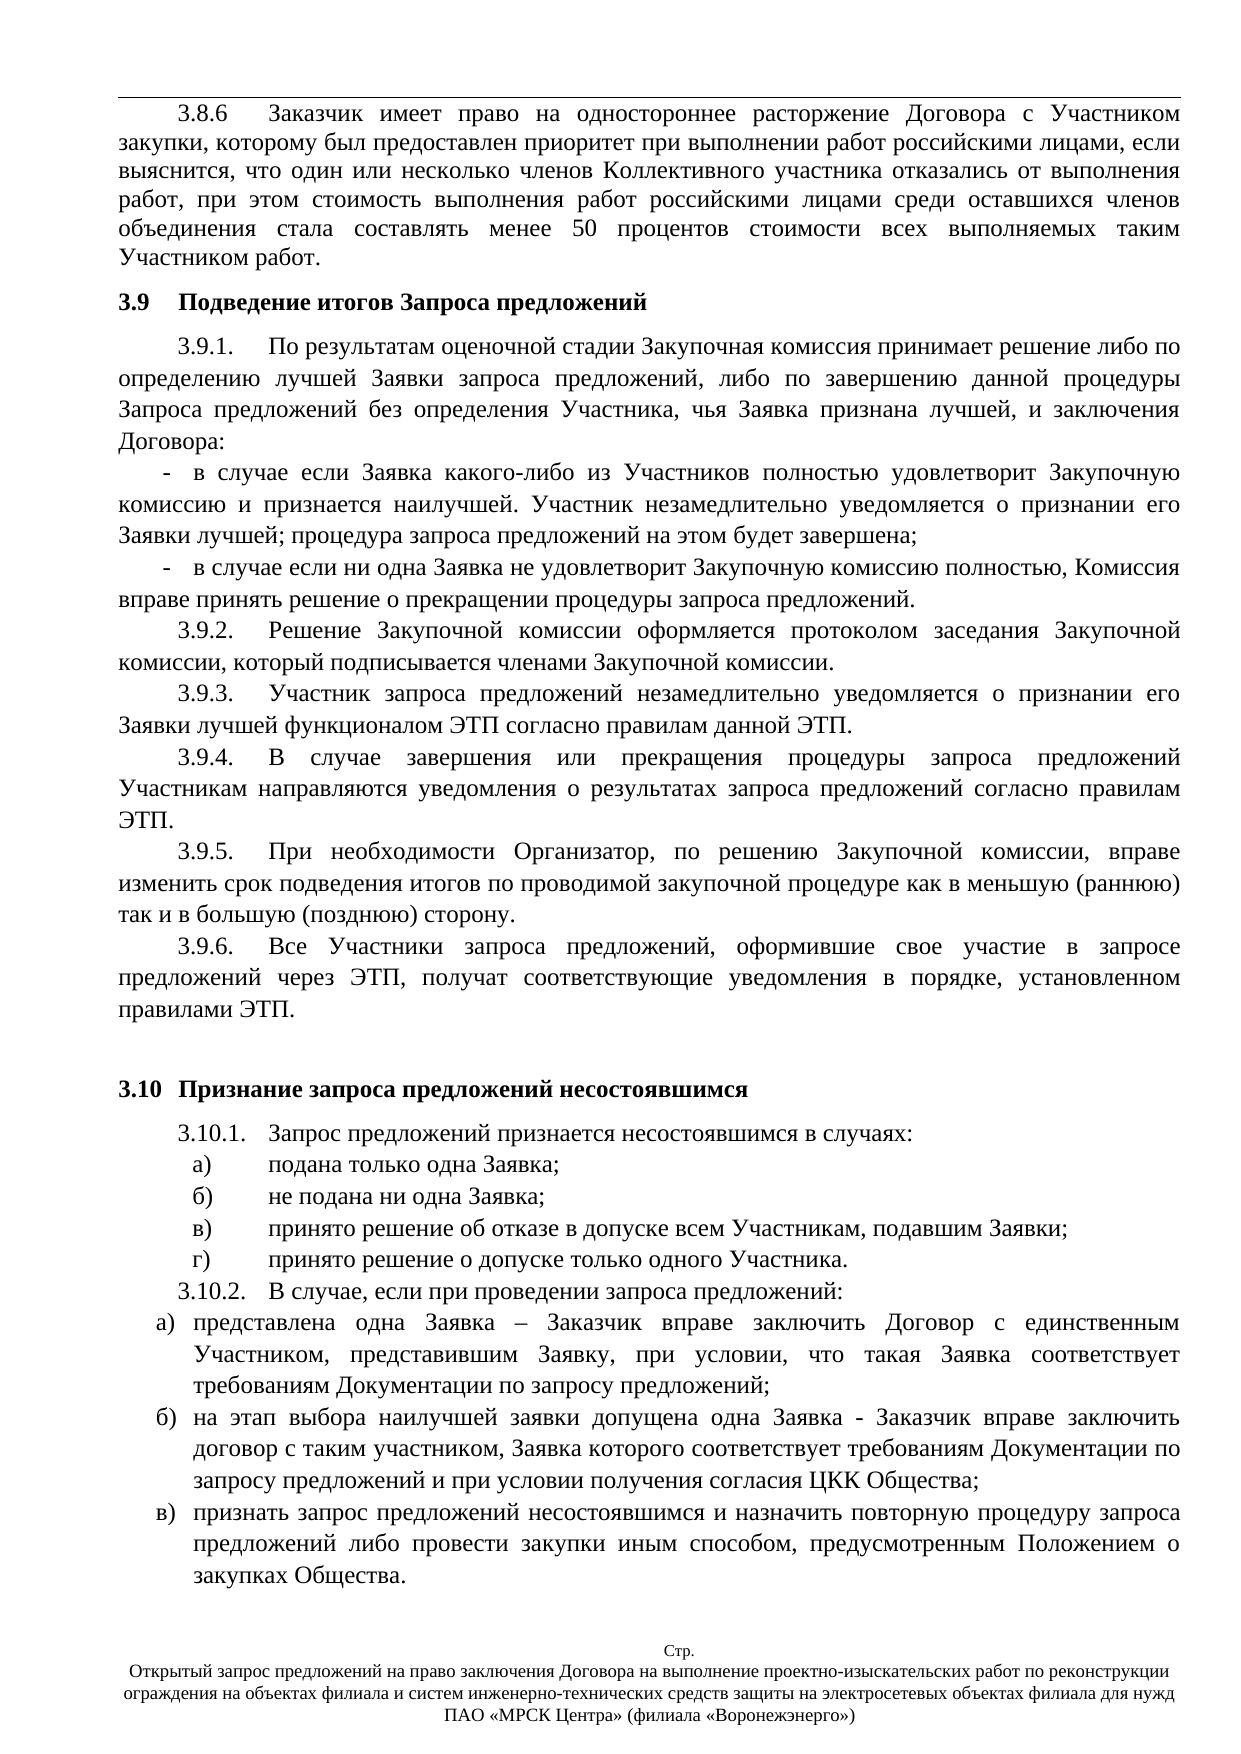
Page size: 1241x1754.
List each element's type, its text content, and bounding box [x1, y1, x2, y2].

list представлена одна Заявка – Заказчик вправе заключить Договор с единственным Участником, представившим Заявку, при условии, что такая Заявка соответствует требованиям Документации по запросу предложений; [156, 1307, 1181, 1399]
list подана только одна Заявка; [118, 1149, 1181, 1178]
list Решение Закупочной комиссии оформляется протоколом заседания Закупочной комиссии, который подписывается членами Закупочной комиссии. [118, 615, 1181, 676]
list не подана ни одна Заявка; [118, 1181, 1181, 1210]
subtitle Заказчик имеет право на одностороннее расторжение Договора с Участником закупки, которому был предоставлен приоритет при выполнении работ российскими лицами, если выяснится, что один или несколько членов Коллективного участника отказались от выполнения работ, при этом стоимость выполнения работ российскими лицами среди оставшихся членов объединения стала составлять менее 50 процентов стоимости всех выполняемых таким Участником работ. [118, 98, 1181, 271]
list Все Участники запроса предложений, оформившие свое участие в запросе предложений через ЭТП, получат соответствующие уведомления в порядке, установленном правилами ЭТП. [118, 931, 1181, 1023]
list Запрос предложений признается несостоявшимся в случаях: [118, 1118, 1181, 1147]
list В случае завершения или прекращения процедуры запроса предложений Участникам направляются уведомления о результатах запроса предложений согласно правилам ЭТП. [118, 742, 1181, 833]
list По результатам оценочной стадии Закупочная комиссия принимает решение либо по определению лучшей Заявки запроса предложений, либо по завершению данной процедуры Запроса предложений без определения Участника, чья Заявка признана лучшей, и заключения Договора: [118, 331, 1181, 455]
subtitle Признание запроса предложений несостоявшимся [118, 1074, 1181, 1103]
list В случае, если при проведении запроса предложений: [118, 1276, 1181, 1304]
list в случае если ни одна Заявка не удовлетворит Закупочную комиссию полностью, Комиссия вправе принять решение о прекращении процедуры запроса предложений. [118, 552, 1181, 612]
list принято решение о допуске только одного Участника. [118, 1244, 1181, 1273]
list признать запрос предложений несостоявшимся и назначить повторную процедуру запроса предложений либо провести закупки иным способом, предусмотренным Положением о закупках Общества. [156, 1497, 1181, 1588]
list принято решение об отказе в допуске всем Участникам, подавшим Заявки; [118, 1213, 1181, 1241]
list При необходимости Организатор, по решению Закупочной комиссии, вправе изменить срок подведения итогов по проводимой закупочной процедуре как в меньшую (раннюю) так и в большую (позднюю) сторону. [118, 836, 1181, 928]
list на этап выбора наилучшей заявки допущена одна Заявка - Заказчик вправе заключить договор с таким участником, Заявка которого соответствует требованиям Документации по запросу предложений и при условии получения согласия ЦКК Общества; [156, 1402, 1181, 1494]
list Участник запроса предложений незамедлительно уведомляется о признании его Заявки лучшей функционалом ЭТП согласно правилам данной ЭТП. [118, 678, 1181, 739]
subtitle Подведение итогов Запроса предложений [118, 287, 1181, 316]
list в случае если Заявка какого-либо из Участников полностью удовлетворит Закупочную комиссию и признается наилучшей. Участник незамедлительно уведомляется о признании его Заявки лучшей; процедура запроса предложений на этом будет завершена; [118, 457, 1181, 549]
